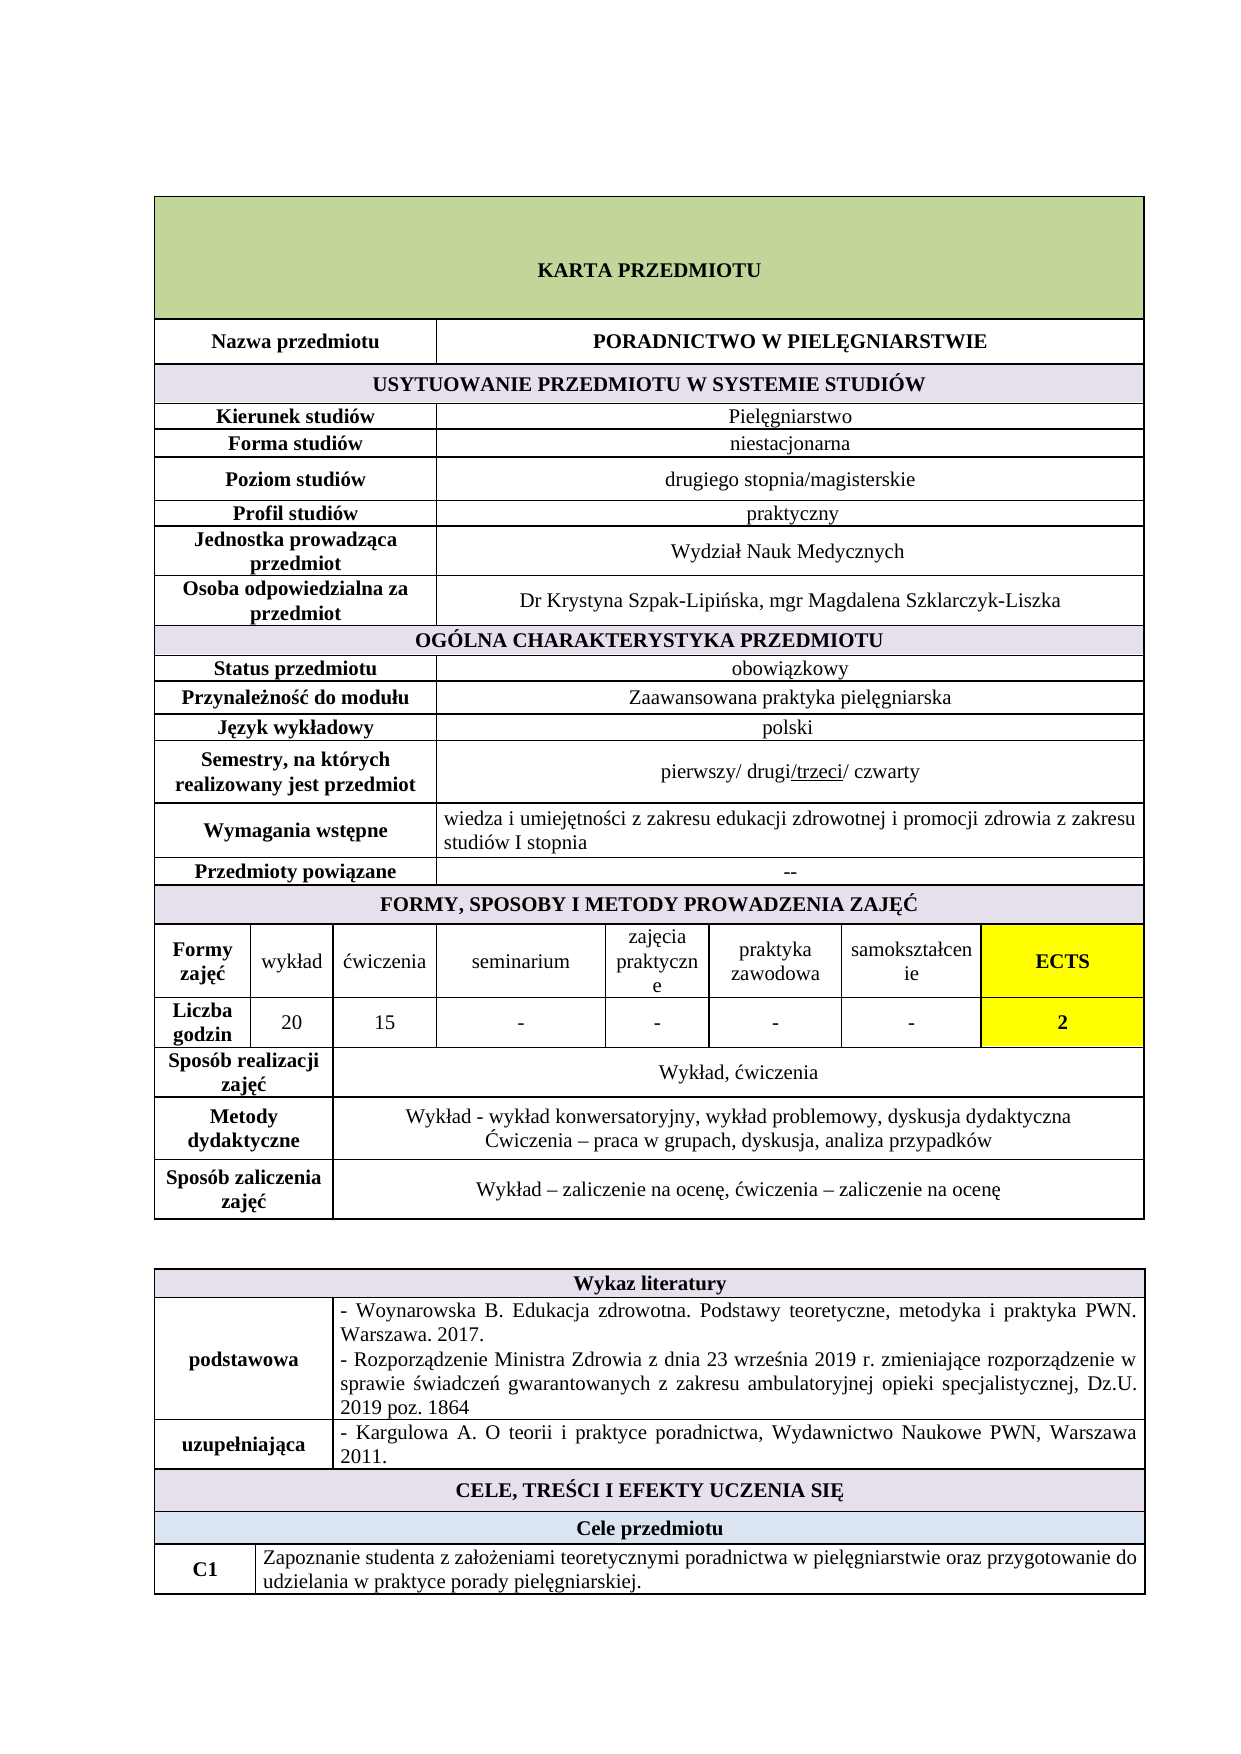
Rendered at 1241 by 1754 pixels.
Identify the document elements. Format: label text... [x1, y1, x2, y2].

table_cell Poziom studiów [155, 458, 436, 499]
table_cell praktyka zawodowa [710, 925, 841, 997]
table_cell seminarium [437, 925, 605, 997]
table_cell Cele przedmiotu [155, 1512, 1144, 1543]
table_cell Przynależność do modułu [155, 682, 436, 713]
table_cell Sposób realizacji zajęć [155, 1048, 332, 1096]
table_cell niestacjonarna [437, 430, 1143, 456]
table_cell Liczba godzin [155, 998, 250, 1046]
table_cell obowiązkowy [437, 656, 1143, 680]
table_cell C1 [155, 1545, 255, 1593]
table_cell wiedza i umiejętności z zakresu edukacji zdrowotnej i promocji zdrowia z zakresu studiów I stopnia [437, 804, 1143, 857]
table_cell Zaawansowana praktyka pielęgniarska [437, 682, 1143, 713]
table_cell Formy zajęć [155, 925, 250, 997]
table_cell - Woynarowska B. Edukacja zdrowotna. Podstawy teoretyczne, metodyka i praktyka PWN. Warszawa. 2017. - Rozporządzenie Ministra Zdrowia z dnia 23 września 2019 r. zmieniające rozporządzenie w sprawie świadczeń gwarantowanych z zakresu ambulatoryjnej opieki specjalistycznej, Dz.U. 2019 poz. 1864 [334, 1298, 1144, 1419]
table_cell FORMY, SPOSOBY I METODY PROWADZENIA ZAJĘĆ [155, 886, 1143, 923]
table_header KARTA PRZEDMIOTU [155, 197, 1143, 318]
table_cell Dr Krystyna Szpak-Lipińska, mgr Magdalena Szklarczyk-Liszka [437, 576, 1143, 624]
table_cell Wymagania wstępne [155, 804, 436, 857]
table_cell pierwszy/ drugi/trzeci/ czwarty [437, 741, 1143, 802]
table_cell Język wykładowy [155, 715, 436, 739]
table_cell Wykład - wykład konwersatoryjny, wykład problemowy, dyskusja dydaktyczna Ćwiczenia – praca w grupach, dyskusja, analiza przypadków [334, 1098, 1143, 1158]
table_cell ćwiczenia [334, 925, 436, 997]
table_cell polski [437, 715, 1143, 739]
table_cell Metody dydaktyczne [155, 1098, 332, 1158]
table_header Wykaz literatury [155, 1270, 1144, 1297]
table_cell Wykład – zaliczenie na ocenę, ćwiczenia – zaliczenie na ocenę [334, 1160, 1143, 1218]
table_cell Osoba odpowiedzialna za przedmiot [155, 576, 436, 624]
table_cell CELE, TREŚCI I EFEKTY UCZENIA SIĘ [155, 1470, 1144, 1511]
table_cell praktyczny [437, 501, 1143, 525]
table_cell Profil studiów [155, 501, 436, 525]
table_cell Kierunek studiów [155, 404, 436, 428]
table_cell Przedmioty powiązane [155, 858, 436, 884]
table_cell Jednostka prowadząca przedmiot [155, 527, 436, 575]
table_cell drugiego stopnia/magisterskie [437, 458, 1143, 499]
table_cell - [710, 998, 841, 1046]
table_cell OGÓLNA CHARAKTERYSTYKA PRZEDMIOTU [155, 626, 1143, 654]
table_cell 20 [251, 998, 332, 1046]
table_cell - [437, 998, 605, 1046]
table_cell 2 [982, 998, 1143, 1046]
table_cell podstawowa [155, 1298, 332, 1419]
table_cell Status przedmiotu [155, 656, 436, 680]
table_cell -- [437, 858, 1143, 884]
table_cell Wykład, ćwiczenia [334, 1048, 1143, 1096]
table_cell uzupełniająca [155, 1420, 332, 1468]
table_cell - [606, 998, 708, 1046]
table_cell Sposób zaliczenia zajęć [155, 1160, 332, 1218]
table_cell zajęcia praktyczne [606, 925, 708, 997]
table_cell Nazwa przedmiotu [155, 320, 436, 363]
table_cell Pielęgniarstwo [437, 404, 1143, 428]
table_cell Semestry, na których realizowany jest przedmiot [155, 741, 436, 802]
table_cell 15 [334, 998, 436, 1046]
table_cell USYTUOWANIE PRZEDMIOTU W SYSTEMIE STUDIÓW [155, 365, 1143, 402]
table_cell samokształcenie [842, 925, 980, 997]
table_cell ECTS [982, 925, 1143, 997]
table_cell - [842, 998, 980, 1046]
table_cell - Kargulowa A. O teorii i praktyce poradnictwa, Wydawnictwo Naukowe PWN, Warszawa 2011. [334, 1420, 1144, 1468]
table_cell Wydział Nauk Medycznych [437, 527, 1143, 575]
table_cell Forma studiów [155, 430, 436, 456]
table_cell PORADNICTWO W PIELĘGNIARSTWIE [437, 320, 1143, 363]
table_cell wykład [251, 925, 332, 997]
table_cell Zapoznanie studenta z założeniami teoretycznymi poradnictwa w pielęgniarstwie oraz przygotowanie do udzielania w praktyce porady pielęgniarskiej. [256, 1545, 1144, 1593]
